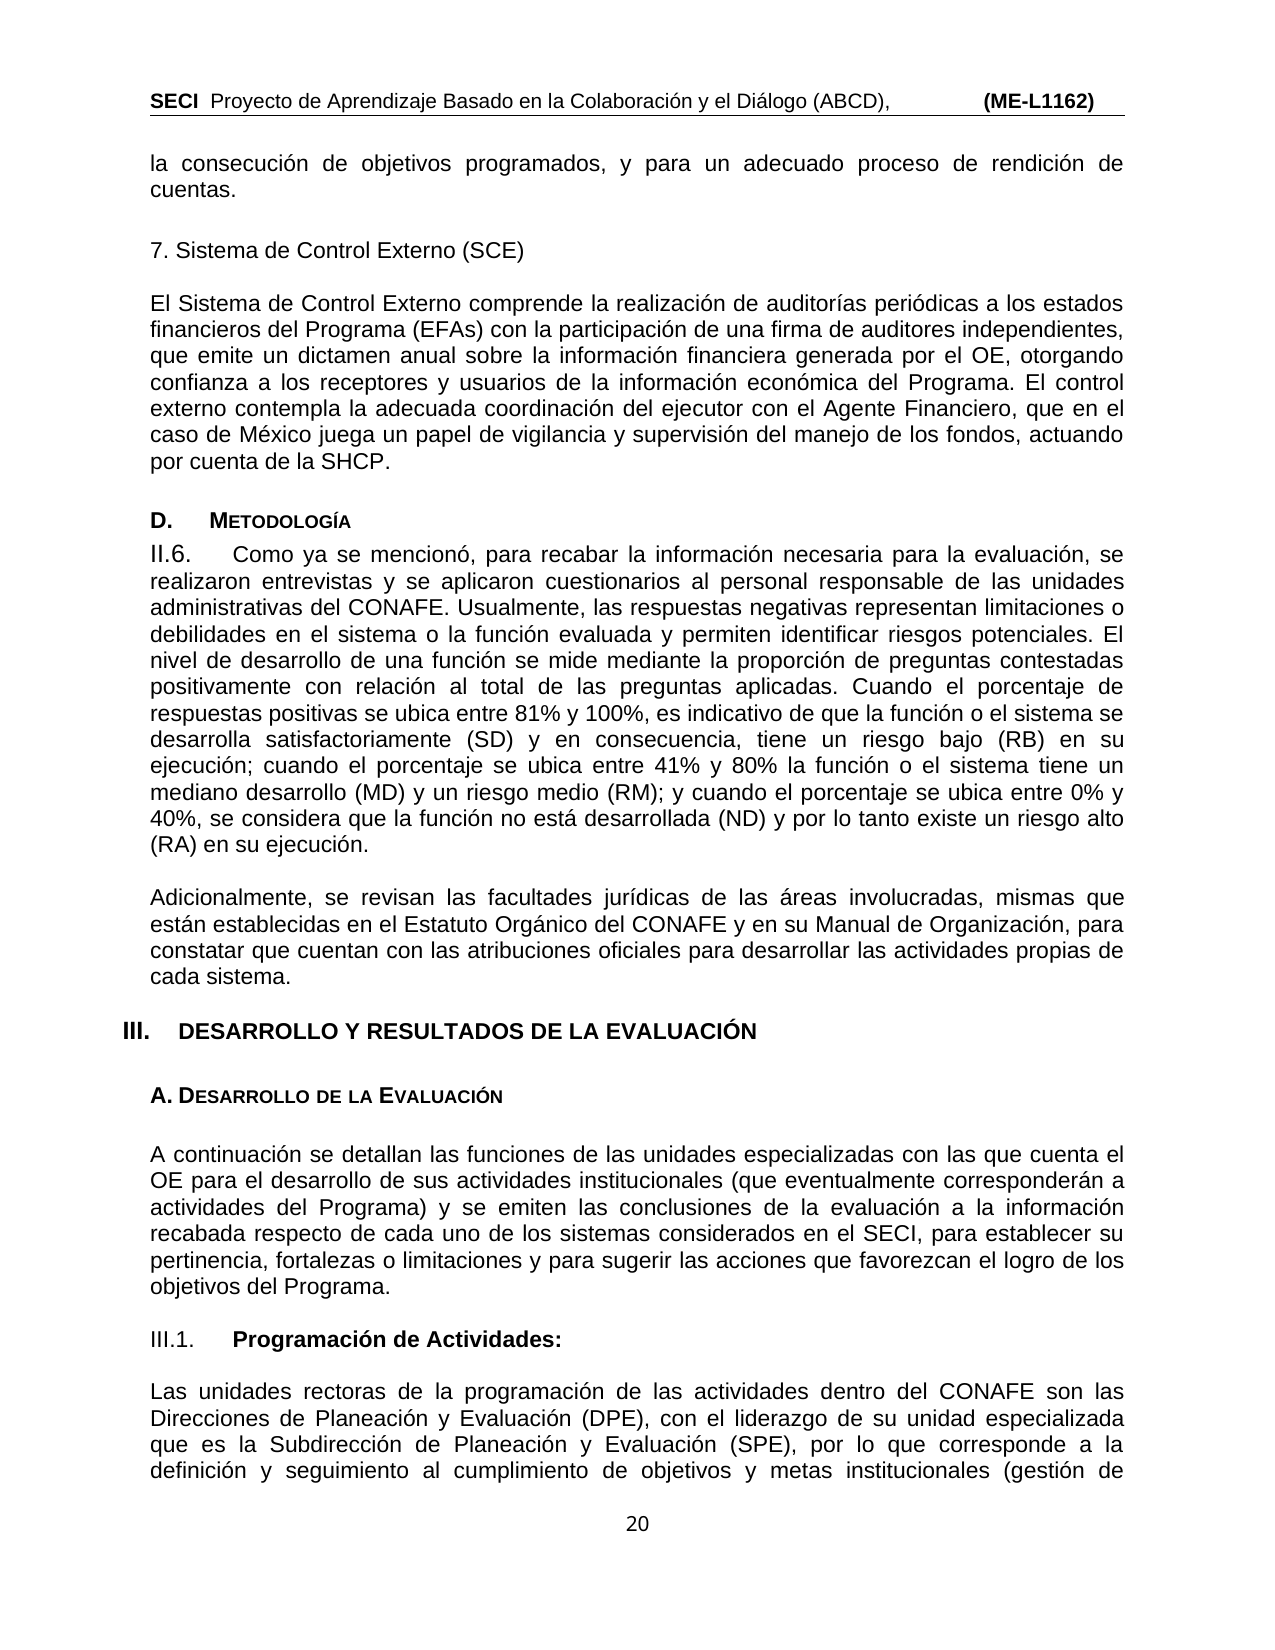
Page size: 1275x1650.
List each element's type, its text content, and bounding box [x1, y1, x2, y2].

list Desarrollo de la Evaluación [150, 1082, 1125, 1108]
text El Sistema de Control Externo comprende la realización de auditorías periódicas a los estados financieros del Programa (EFAs) con la participación de una firma de auditores independientes, que emite un dictamen anual sobre la información financiera generada por el OE, otorgando confianza a los receptores y usuarios de la información económica del Programa. El control externo contempla la adecuada coordinación del ejecutor con el Agente Financiero, que en el caso de México juega un papel de vigilancia y supervisión del manejo de los fondos, actuando por cuenta de la SHCP. [150, 289, 1125, 474]
text Adicionalmente, se revisan las facultades jurídicas de las áreas involucradas, mismas que están establecidas en el Estatuto Orgánico del CONAFE y en su Manual de Organización, para constatar que cuentan con las atribuciones oficiales para desarrollar las actividades propias de cada sistema. [150, 884, 1125, 989]
text 7. Sistema de Control Externo (SCE) [150, 237, 1125, 263]
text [150, 150, 1125, 203]
list Programación de Actividades: [150, 1326, 1125, 1352]
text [150, 1378, 1125, 1484]
list Metodología [150, 507, 1125, 533]
list DESARROLLO Y RESULTADOS DE LA EVALUACIÓN [150, 1016, 1125, 1045]
list Como ya se mencionó, para recabar la información necesaria para la evaluación, se realizaron entrevistas y se aplicaron cuestionarios al personal responsable de las unidades administrativas del CONAFE. Usualmente, las respuestas negativas representan limitaciones o debilidades en el sistema o la función evaluada y permiten identificar riesgos potenciales. El nivel de desarrollo de una función se mide mediante la proporción de preguntas contestadas positivamente con relación al total de las preguntas aplicadas. Cuando el porcentaje de respuestas positivas se ubica entre 81% y 100%, es indicativo de que la función o el sistema se desarrolla satisfactoriamente (SD) y en consecuencia, tiene un riesgo bajo (RB) en su ejecución; cuando el porcentaje se ubica entre 41% y 80% la función o el sistema tiene un mediano desarrollo (MD) y un riesgo medio (RM); y cuando el porcentaje se ubica entre 0% y 40%, se considera que la función no está desarrollada (ND) y por lo tanto existe un riesgo alto (RA) en su ejecución. [150, 539, 1125, 858]
text A continuación se detallan las funciones de las unidades especializadas con las que cuenta el OE para el desarrollo de sus actividades institucionales (que eventualmente corresponderán a actividades del Programa) y se emiten las conclusiones de la evaluación a la información recabada respecto de cada uno de los sistemas considerados en el SECI, para establecer su pertinencia, fortalezas o limitaciones y para sugerir las acciones que favorezcan el logro de los objetivos del Programa. [150, 1141, 1125, 1299]
